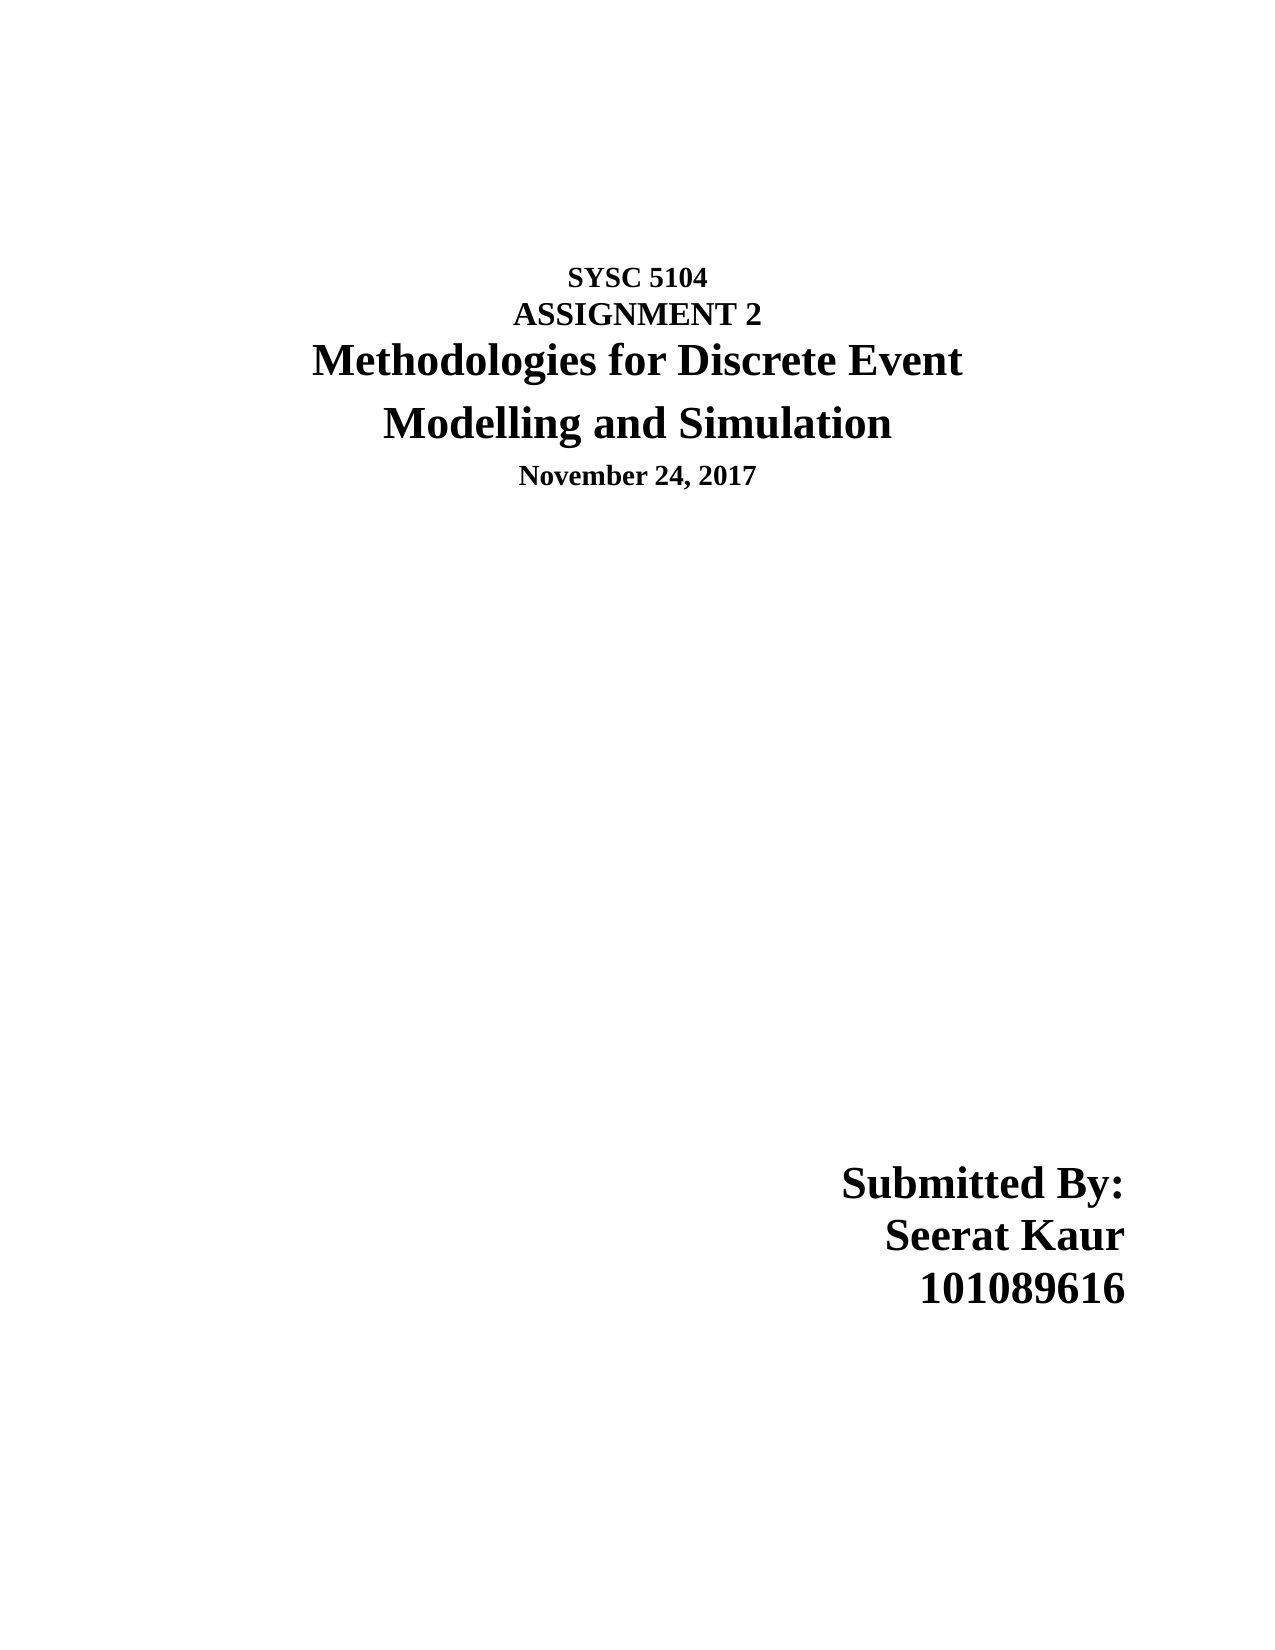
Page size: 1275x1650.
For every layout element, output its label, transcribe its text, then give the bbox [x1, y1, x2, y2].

title Seerat Kaur [150, 1208, 1125, 1261]
title SYSC 5104 [150, 260, 1125, 294]
title 101089616 [150, 1261, 1125, 1313]
text November 24, 2017 [150, 458, 1125, 492]
title ASSIGNMENT 2 [150, 294, 1125, 332]
title Submitted By: [150, 1155, 1125, 1208]
text Methodologies for Discrete Event [150, 332, 1125, 385]
text Modelling and Simulation [150, 395, 1125, 448]
